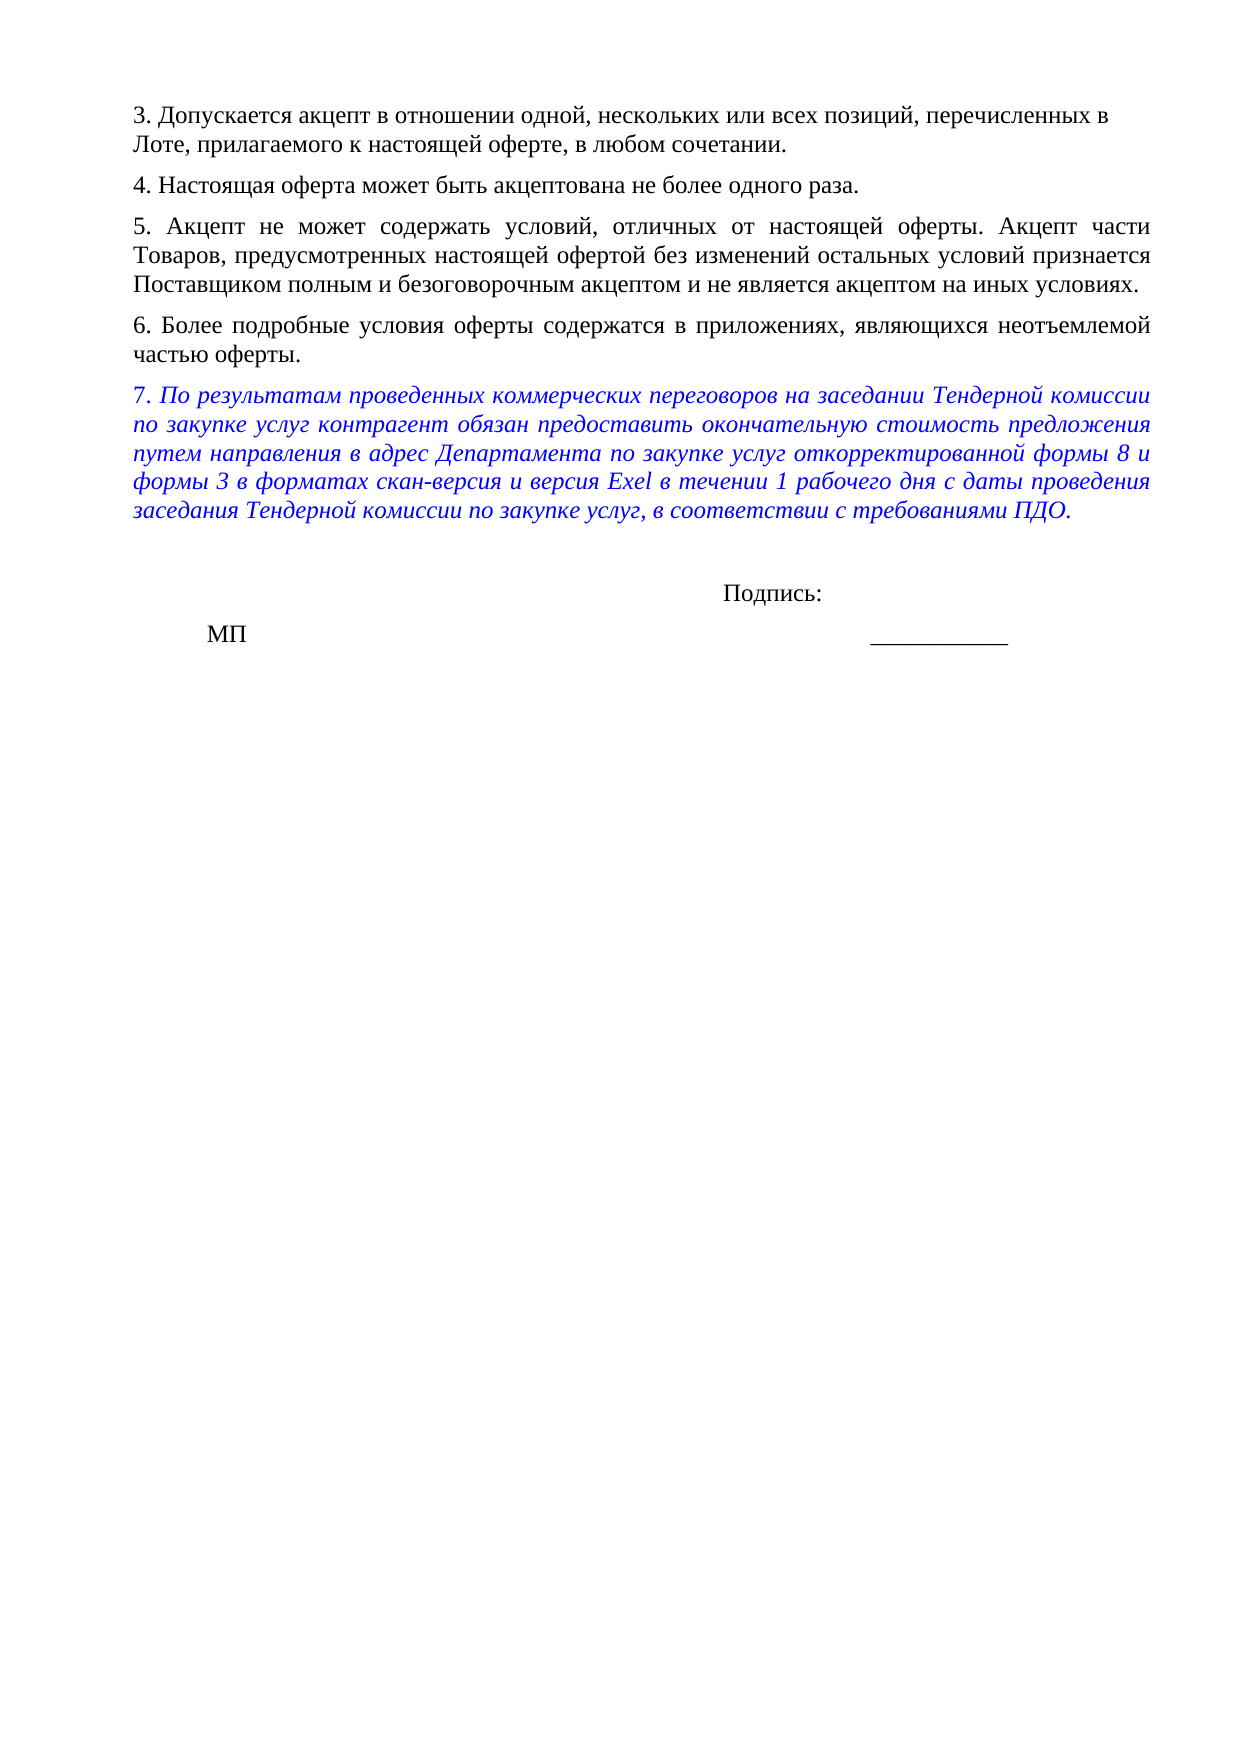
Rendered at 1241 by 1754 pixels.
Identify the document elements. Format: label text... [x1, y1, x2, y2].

text 6. Более подробные условия оферты содержатся в приложениях, являющихся неотъемлемой частью оферты. [133, 310, 1152, 368]
text МП ___________ [133, 619, 1152, 648]
text 4. Настоящая оферта может быть акцептована не более одного раза. [133, 170, 1152, 199]
text 7. По результатам проведенных коммерческих переговоров на заседании Тендерной комиссии по закупке услуг контрагент обязан предоставить окончательную стоимость предложения путем направления в адрес Департамента по закупке услуг откорректированной формы 8 и формы 3 в форматах скан-версия и версия Exel в течении 1 рабочего дня c даты проведения заседания Тендерной комиссии по закупке услуг, в соответствии с требованиями ПДО. [133, 380, 1152, 524]
text 3. Допускается акцепт в отношении одной, нескольких или всех позиций, перечисленных в Лоте, прилагаемого к настоящей оферте, в любом сочетании. [133, 100, 1152, 158]
text Подпись: [133, 578, 1152, 606]
text 5. Акцепт не может содержать условий, отличных от настоящей оферты. Акцепт части Товаров, предусмотренных настоящей офертой без изменений остальных условий признается Поставщиком полным и безоговорочным акцептом и не является акцептом на иных условиях. [133, 211, 1152, 298]
